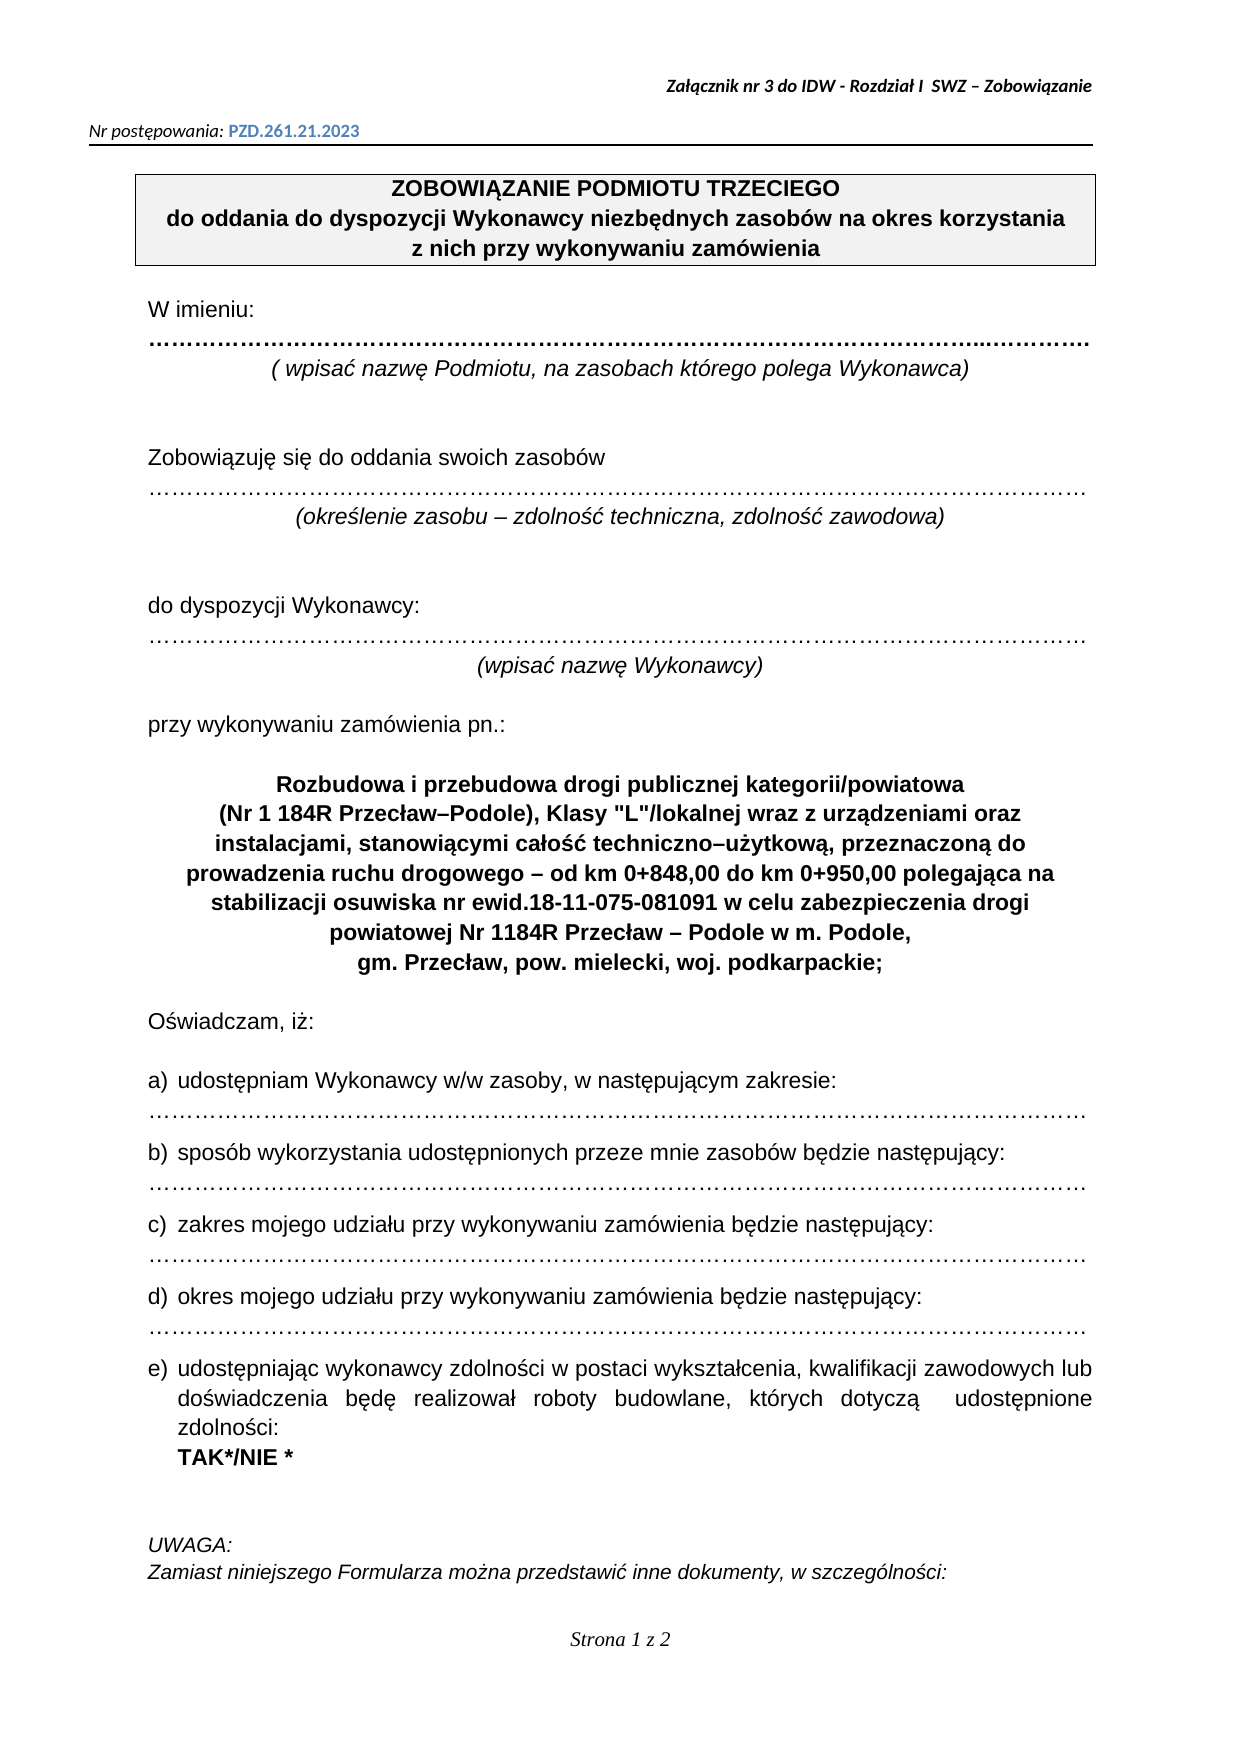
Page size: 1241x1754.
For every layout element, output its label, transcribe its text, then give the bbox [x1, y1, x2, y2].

text Zamiast niniejszego Formularza można przedstawić inne dokumenty, w szczególności: [148, 1560, 1093, 1584]
text (wpisać nazwę Wykonawcy) [148, 652, 1093, 678]
list zakres mojego udziału przy wykonywaniu zamówienia będzie następujący: [148, 1211, 1093, 1237]
text …………………………………………………………………………………………………………… [148, 1169, 1093, 1195]
text przy wykonywaniu zamówienia pn.: [148, 711, 1093, 737]
list okres mojego udziału przy wykonywaniu zamówienia będzie następujący: [148, 1283, 1093, 1309]
text …………………………………………………………………………………………………………… [148, 1097, 1093, 1123]
text …………………………………………………………………………………………………………… [148, 622, 1093, 648]
table_header ZOBOWIĄZANIE PODMIOTU TRZECIEGO do oddania do dyspozycji Wykonawcy niezbędnych zasobów na okres korzystania z nich przy wykonywaniu zamówienia [136, 175, 1095, 265]
list sposób wykorzystania udostępnionych przeze mnie zasobów będzie następujący: [148, 1139, 1093, 1166]
text …………………………………………………………………………………………………………… [148, 1313, 1093, 1339]
text gm. Przecław, pow. mielecki, woj. podkarpackie; [148, 949, 1093, 975]
text …………………………………………………………………………………………………………… [148, 1241, 1093, 1267]
text do dyspozycji Wykonawcy: [148, 592, 1093, 619]
text Zobowiązuję się do oddania swoich zasobów [148, 444, 1093, 470]
text (określenie zasobu – zdolność techniczna, zdolność zawodowa) [148, 503, 1093, 530]
text ( wpisać nazwę Podmiotu, na zasobach którego polega Wykonawca) [148, 355, 1093, 381]
text (Nr 1 184R Przecław–Podole), Klasy "L"/lokalnej wraz z urządzeniami oraz instalacjami, stanowiącymi całość techniczno–użytkową, przeznaczoną do prowadzenia ruchu drogowego – od km 0+848,00 do km 0+950,00 polegająca na stabilizacji osuwiska nr ewid.18-11-075-081091 w celu zabezpieczenia drogi powiatowej Nr 1184R Przecław – Podole w m. Podole, [148, 800, 1093, 945]
text ………………………………………………………………………………………………...…………. [148, 325, 1093, 352]
text Oświadczam, iż: [148, 1008, 1093, 1034]
list udostępniam Wykonawcy w/w zasoby, w następującym zakresie: [148, 1067, 1093, 1094]
text W imieniu: [148, 296, 1093, 322]
text TAK*/NIE * [177, 1444, 1093, 1470]
text Rozbudowa i przebudowa drogi publicznej kategorii/powiatowa [148, 771, 1093, 797]
text …………………………………………………………………………………………………………… [148, 474, 1093, 500]
list udostępniając wykonawcy zdolności w postaci wykształcenia, kwalifikacji zawodowych lub doświadczenia będę realizował roboty budowlane, których dotyczą udostępnione zdolności: [148, 1355, 1093, 1441]
text UWAGA: [148, 1533, 1093, 1557]
